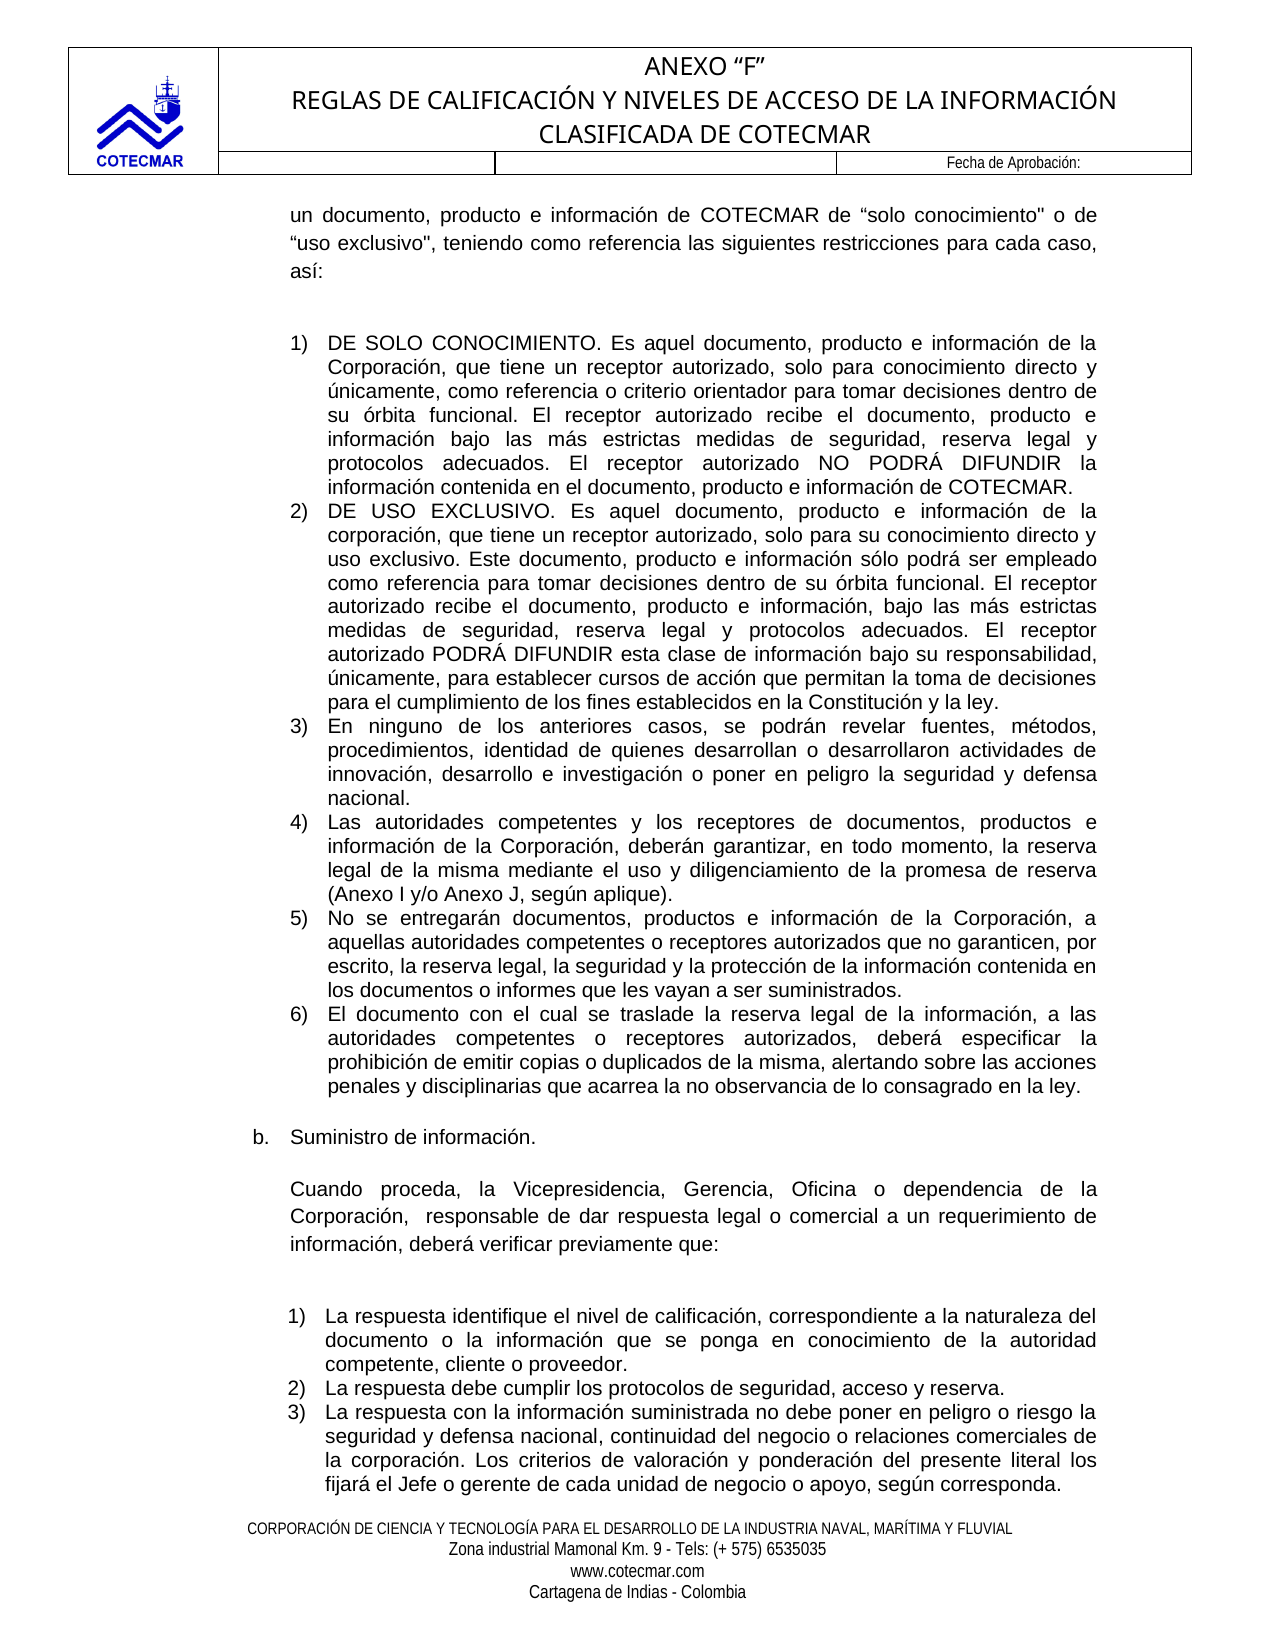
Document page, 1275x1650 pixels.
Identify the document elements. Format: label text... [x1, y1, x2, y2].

list La respuesta con la información suministrada no debe poner en peligro o riesgo la seguridad y defensa nacional, continuidad del negocio o relaciones comerciales de la corporación. Los criterios de valoración y ponderación del presente literal los fijará el Jefe o gerente de cada unidad de negocio o apoyo, según corresponda. [287, 1399, 1098, 1495]
list La respuesta debe cumplir los protocolos de seguridad, acceso y reserva. [287, 1376, 1098, 1399]
list En ninguno de los anteriores casos, se podrán revelar fuentes, métodos, procedimientos, identidad de quienes desarrollan o desarrollaron actividades de innovación, desarrollo e investigación o poner en peligro la seguridad y defensa nacional. [290, 714, 1098, 810]
list Suministro de información. [252, 1125, 1098, 1149]
list No se entregarán documentos, productos e información de la Corporación, a aquellas autoridades competentes o receptores autorizados que no garanticen, por escrito, la reserva legal, la seguridad y la protección de la información contenida en los documentos o informes que les vayan a ser suministrados. [290, 906, 1098, 1002]
picture [91, 70, 189, 168]
list DE SOLO CONOCIMIENTO. Es aquel documento, producto e información de la Corporación, que tiene un receptor autorizado, solo para conocimiento directo y únicamente, como referencia o criterio orientador para tomar decisiones dentro de su órbita funcional. El receptor autorizado recibe el documento, producto e información bajo las más estrictas medidas de seguridad, reserva legal y protocolos adecuados. El receptor autorizado NO PODRÁ DIFUNDIR la información contenida en el documento, producto e información de COTECMAR. [290, 331, 1098, 498]
list Cuando proceda, la Vicepresidencia, Gerencia, Oficina o dependencia de la Corporación, responsable de dar respuesta legal o comercial a un requerimiento de información, deberá verificar previamente que: [290, 1176, 1098, 1255]
list DE USO EXCLUSIVO. Es aquel documento, producto e información de la corporación, que tiene un receptor autorizado, solo para su conocimiento directo y uso exclusivo. Este documento, producto e información sólo podrá ser empleado como referencia para tomar decisiones dentro de su órbita funcional. El receptor autorizado recibe el documento, producto e información, bajo las más estrictas medidas de seguridad, reserva legal y protocolos adecuados. El receptor autorizado PODRÁ DIFUNDIR esta clase de información bajo su responsabilidad, únicamente, para establecer cursos de acción que permitan la toma de decisiones para el cumplimiento de los fines establecidos en la Constitución y la ley. [290, 498, 1098, 714]
list El documento con el cual se traslade la reserva legal de la información, a las autoridades competentes o receptores autorizados, deberá especificar la prohibición de emitir copias o duplicados de la misma, alertando sobre las acciones penales y disciplinarias que acarrea la no observancia de lo consagrado en la ley. [290, 1002, 1098, 1097]
list Las autoridades competentes y los receptores de documentos, productos e información de la Corporación, deberán garantizar, en todo momento, la reserva legal de la misma mediante el uso y diligenciamiento de la promesa de reserva (Anexo I y/o Anexo J, según aplique). [290, 810, 1098, 906]
list La respuesta identifique el nivel de calificación, correspondiente a la naturaleza del documento o la información que se ponga en conocimiento de la autoridad competente, cliente o proveedor. [287, 1304, 1098, 1376]
